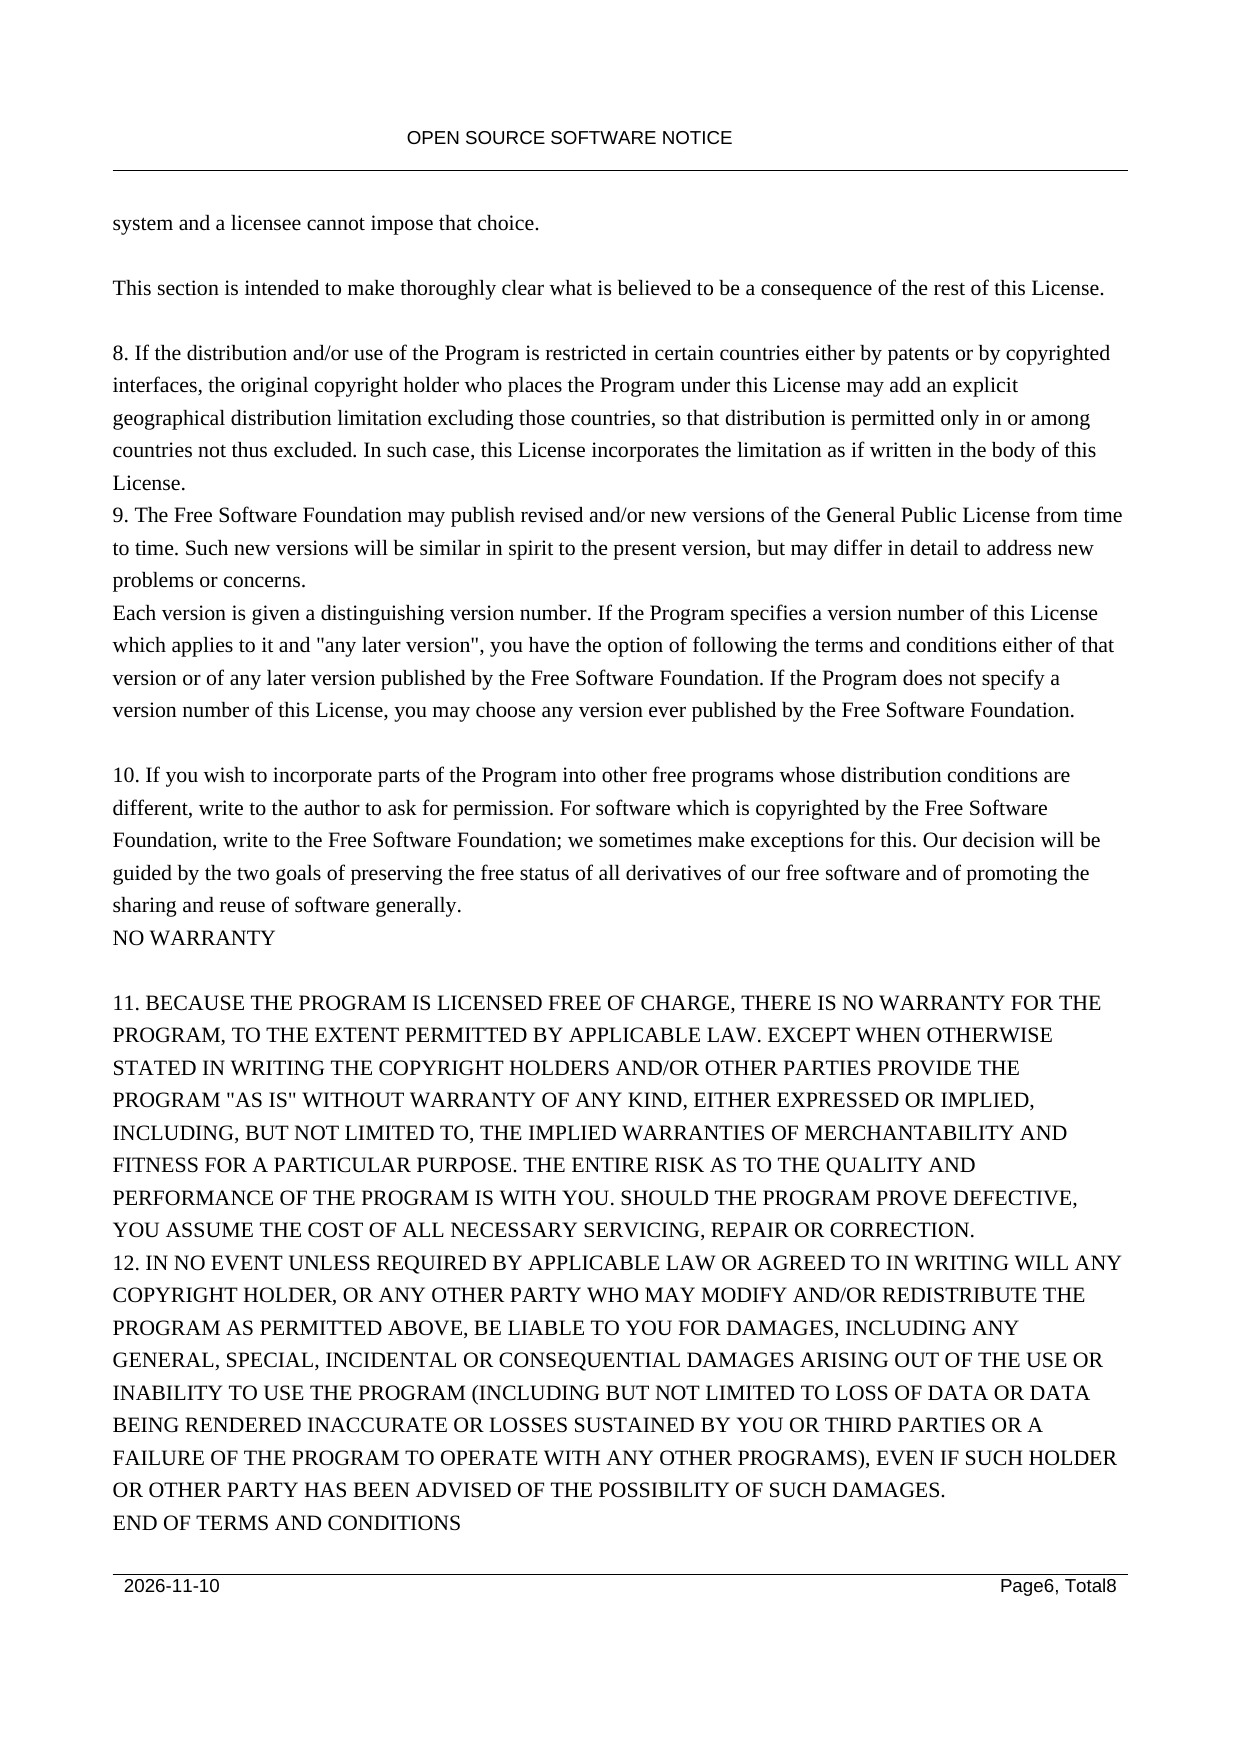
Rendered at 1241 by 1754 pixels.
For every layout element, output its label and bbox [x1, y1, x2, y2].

text [112, 206, 1128, 1539]
